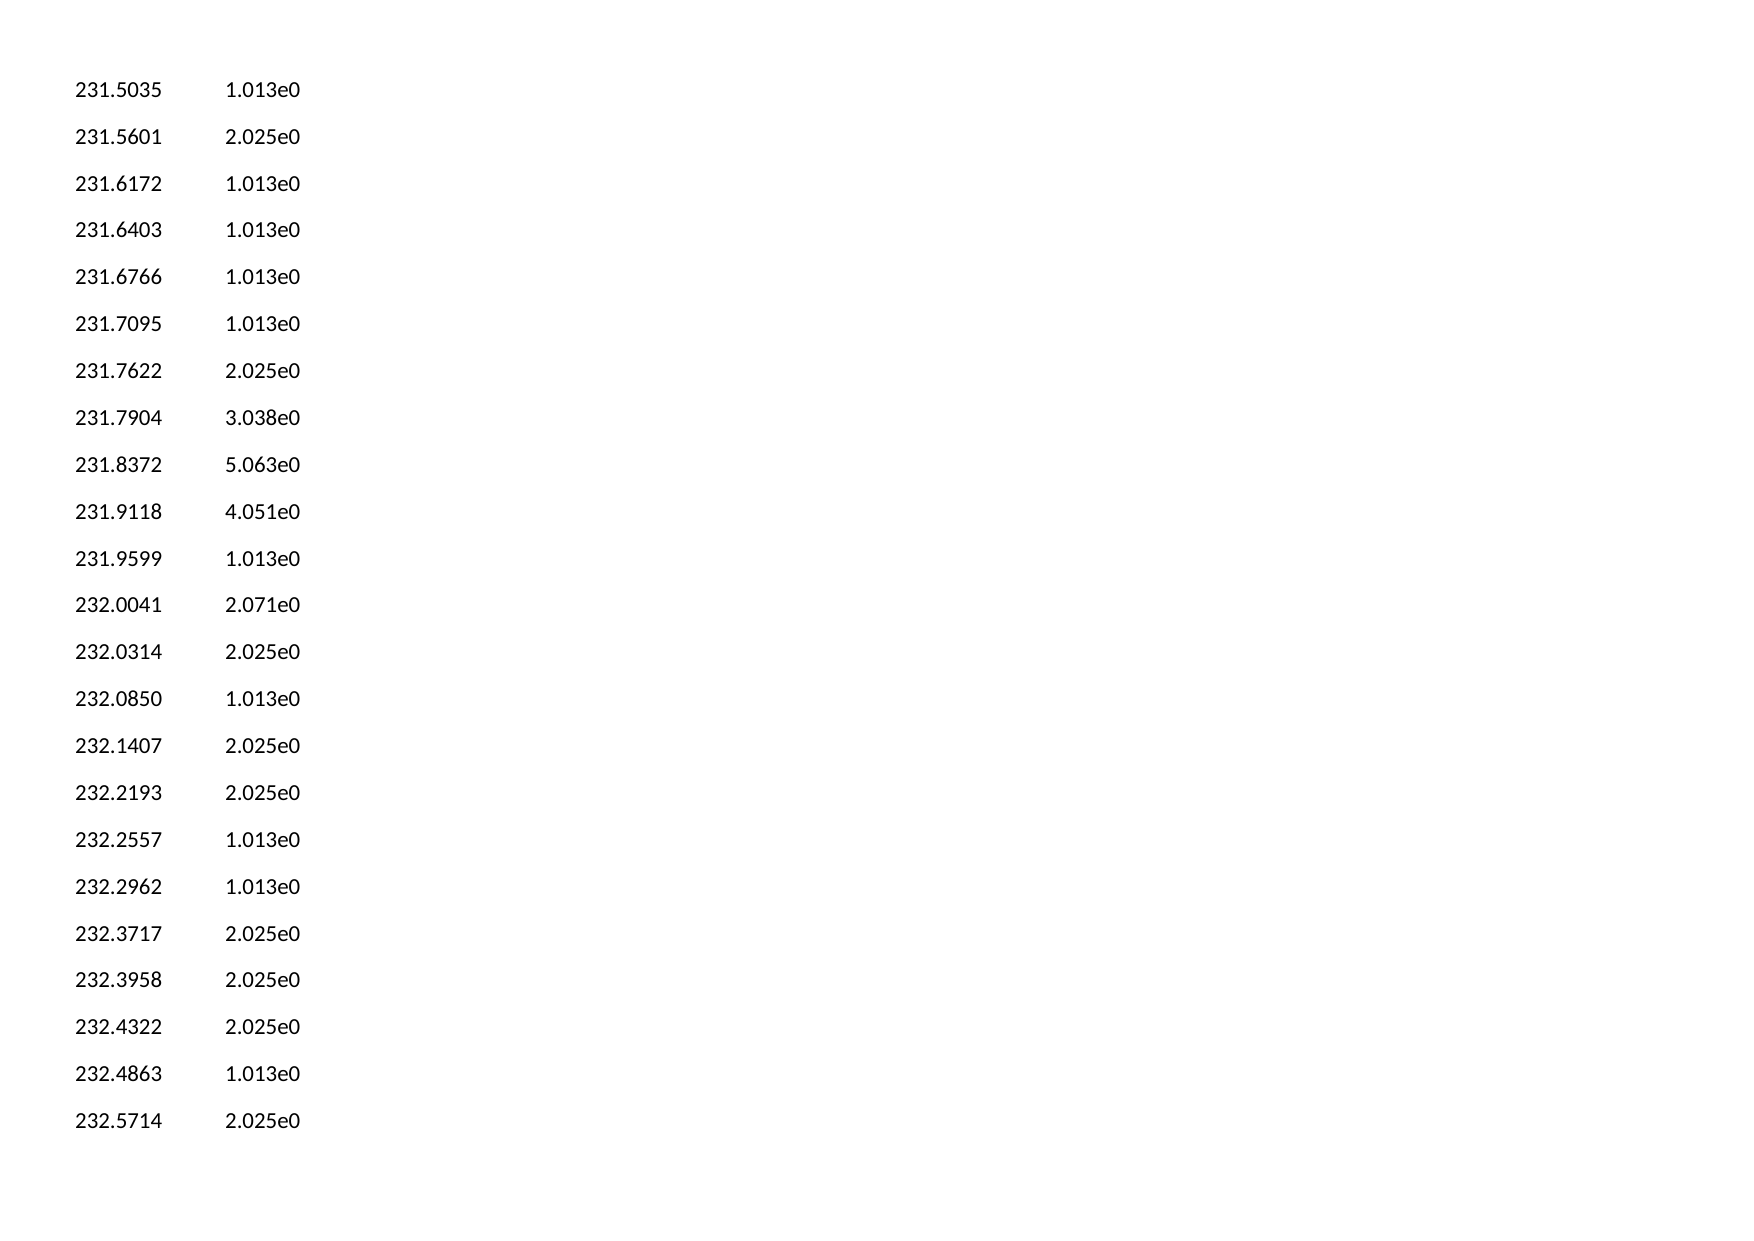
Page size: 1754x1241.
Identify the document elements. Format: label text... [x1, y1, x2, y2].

text 232.2557 1.013e0 [75, 825, 1679, 853]
text 231.6766 1.013e0 [75, 262, 1679, 291]
text 231.9118 4.051e0 [75, 497, 1679, 525]
text 231.5035 1.013e0 [75, 75, 1679, 103]
text 232.4863 1.013e0 [75, 1059, 1679, 1087]
text 232.2962 1.013e0 [75, 872, 1679, 900]
text 231.9599 1.013e0 [75, 544, 1679, 572]
text 231.7095 1.013e0 [75, 309, 1679, 337]
text 231.8372 5.063e0 [75, 450, 1679, 478]
text 232.5714 2.025e0 [75, 1106, 1679, 1134]
text 231.5601 2.025e0 [75, 122, 1679, 150]
text 232.0041 2.071e0 [75, 591, 1679, 619]
text 232.0850 1.013e0 [75, 684, 1679, 712]
text 231.6172 1.013e0 [75, 169, 1679, 197]
text 231.6403 1.013e0 [75, 216, 1679, 244]
text 232.2193 2.025e0 [75, 778, 1679, 806]
text 231.7622 2.025e0 [75, 356, 1679, 384]
text 232.1407 2.025e0 [75, 731, 1679, 759]
text 232.3717 2.025e0 [75, 919, 1679, 947]
text 232.3958 2.025e0 [75, 966, 1679, 994]
text 232.4322 2.025e0 [75, 1012, 1679, 1041]
text 232.0314 2.025e0 [75, 637, 1679, 666]
text 231.7904 3.038e0 [75, 403, 1679, 431]
